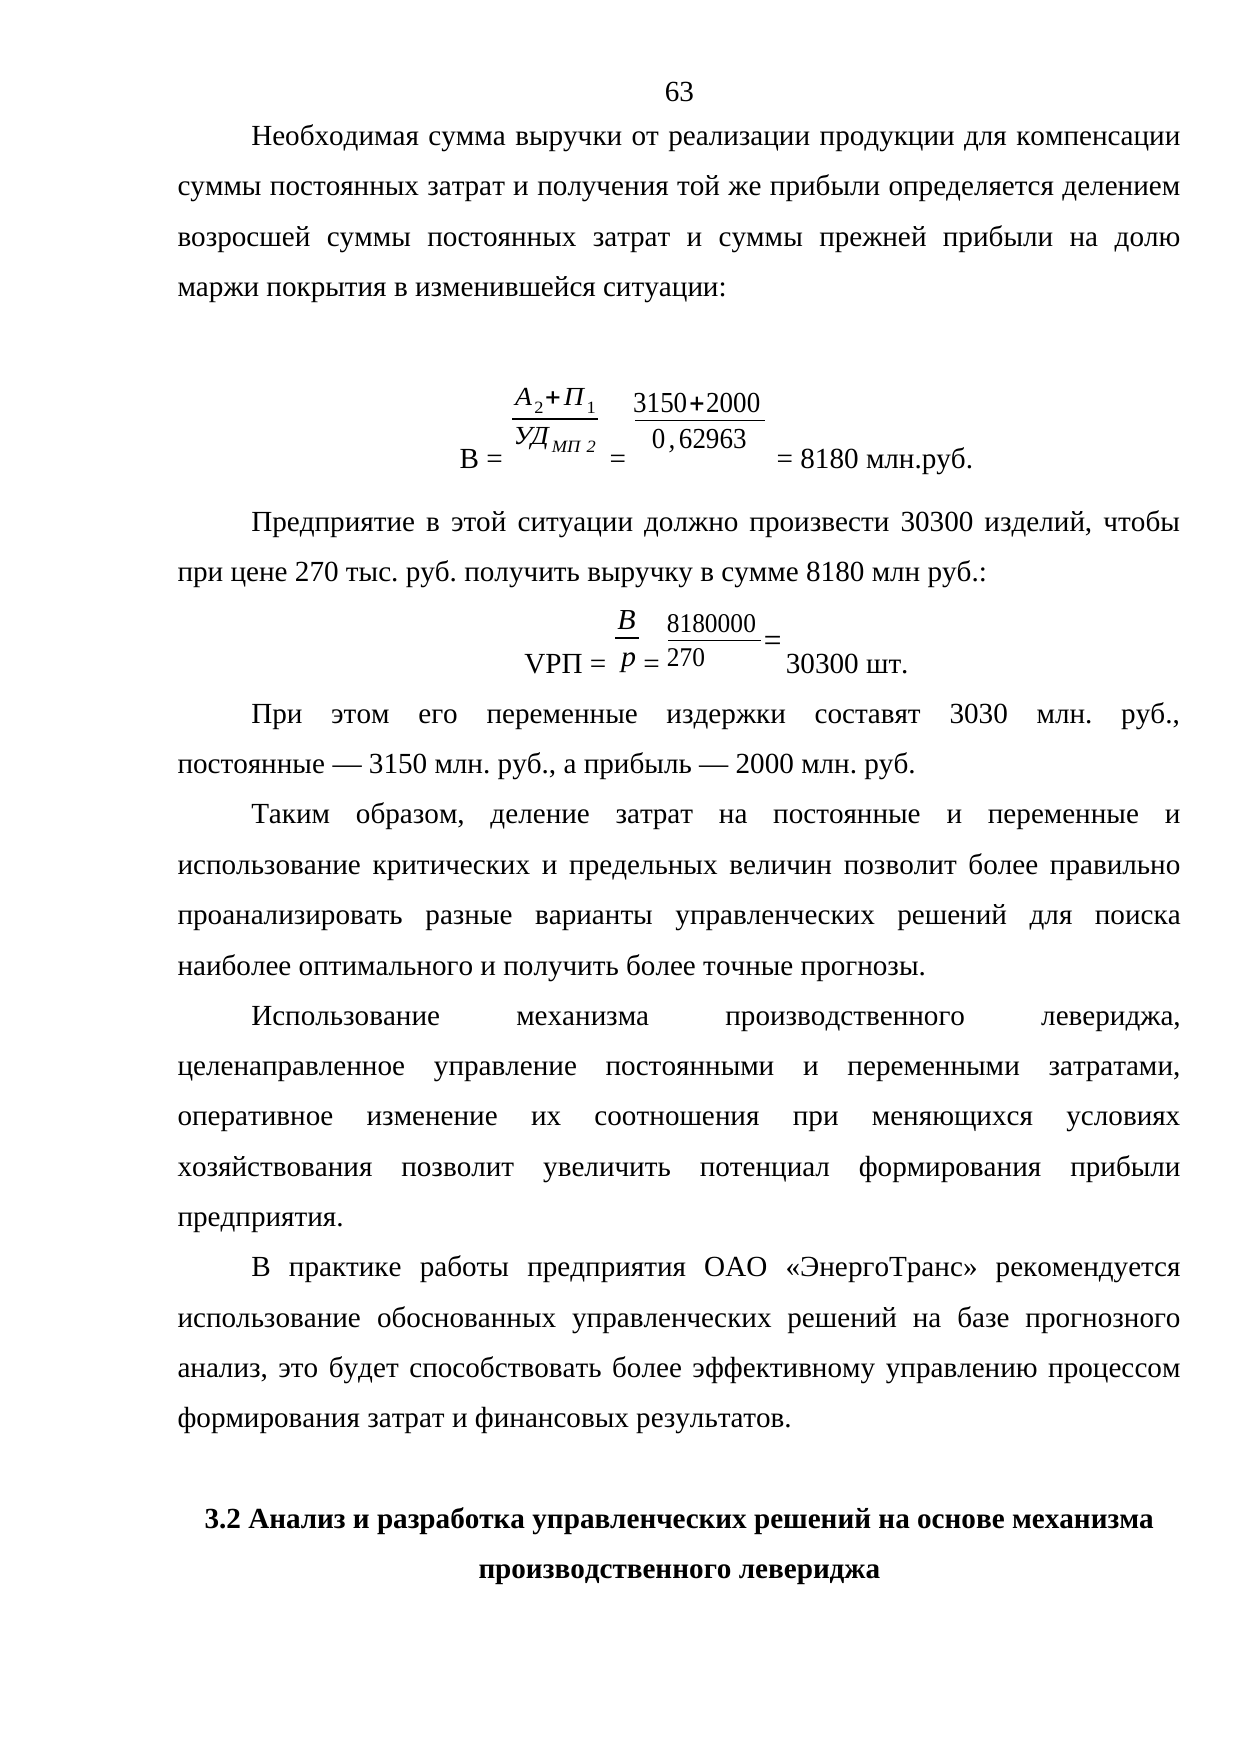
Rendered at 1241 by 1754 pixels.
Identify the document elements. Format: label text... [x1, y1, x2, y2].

text B = = = 8180 млн.руб. [177, 382, 1181, 474]
text Таким образом, деление затрат на постоянные и переменные и использование критических и предельных величин позволит более правильно проанализировать разные варианты управленческих решений для поиска наиболее оптимального и получить более точные прогнозы. [177, 797, 1181, 981]
text В практике работы предприятия ОАО «ЭнергоТранс» рекомендуется использование обоснованных управленческих решений на базе прогнозного анализ, это будет способствовать более эффективному управлению процессом формирования затрат и финансовых результатов. [177, 1249, 1181, 1434]
text Необходимая сумма выручки от реализации продукции для компенсации суммы постоянных затрат и получения той же прибыли определяется делением возросшей суммы постоянных затрат и суммы прежней прибыли на долю маржи покрытия в изменившейся ситуации: [177, 118, 1181, 303]
text VРП = = 30300 шт. [177, 604, 1181, 679]
text Использование механизма производственного левериджа, целенаправленное управление постоянными и переменными затратами, оперативное изменение их соотношения при меняющихся условиях хозяйствования позволит увеличить потенциал формирования прибыли предприятия. [177, 998, 1181, 1233]
text Предприятие в этой ситуации должно произвести 30300 изделий, чтобы при цене 270 тыс. руб. получить выручку в сумме 8180 млн руб.: [177, 504, 1181, 587]
text 3.2 Анализ и разработка управленческих решений на основе механизма производственного левериджа [177, 1501, 1181, 1585]
text При этом его переменные издержки составят 3030 млн. руб., постоянные — 3150 млн. руб., а прибыль — 2000 млн. руб. [177, 696, 1181, 780]
